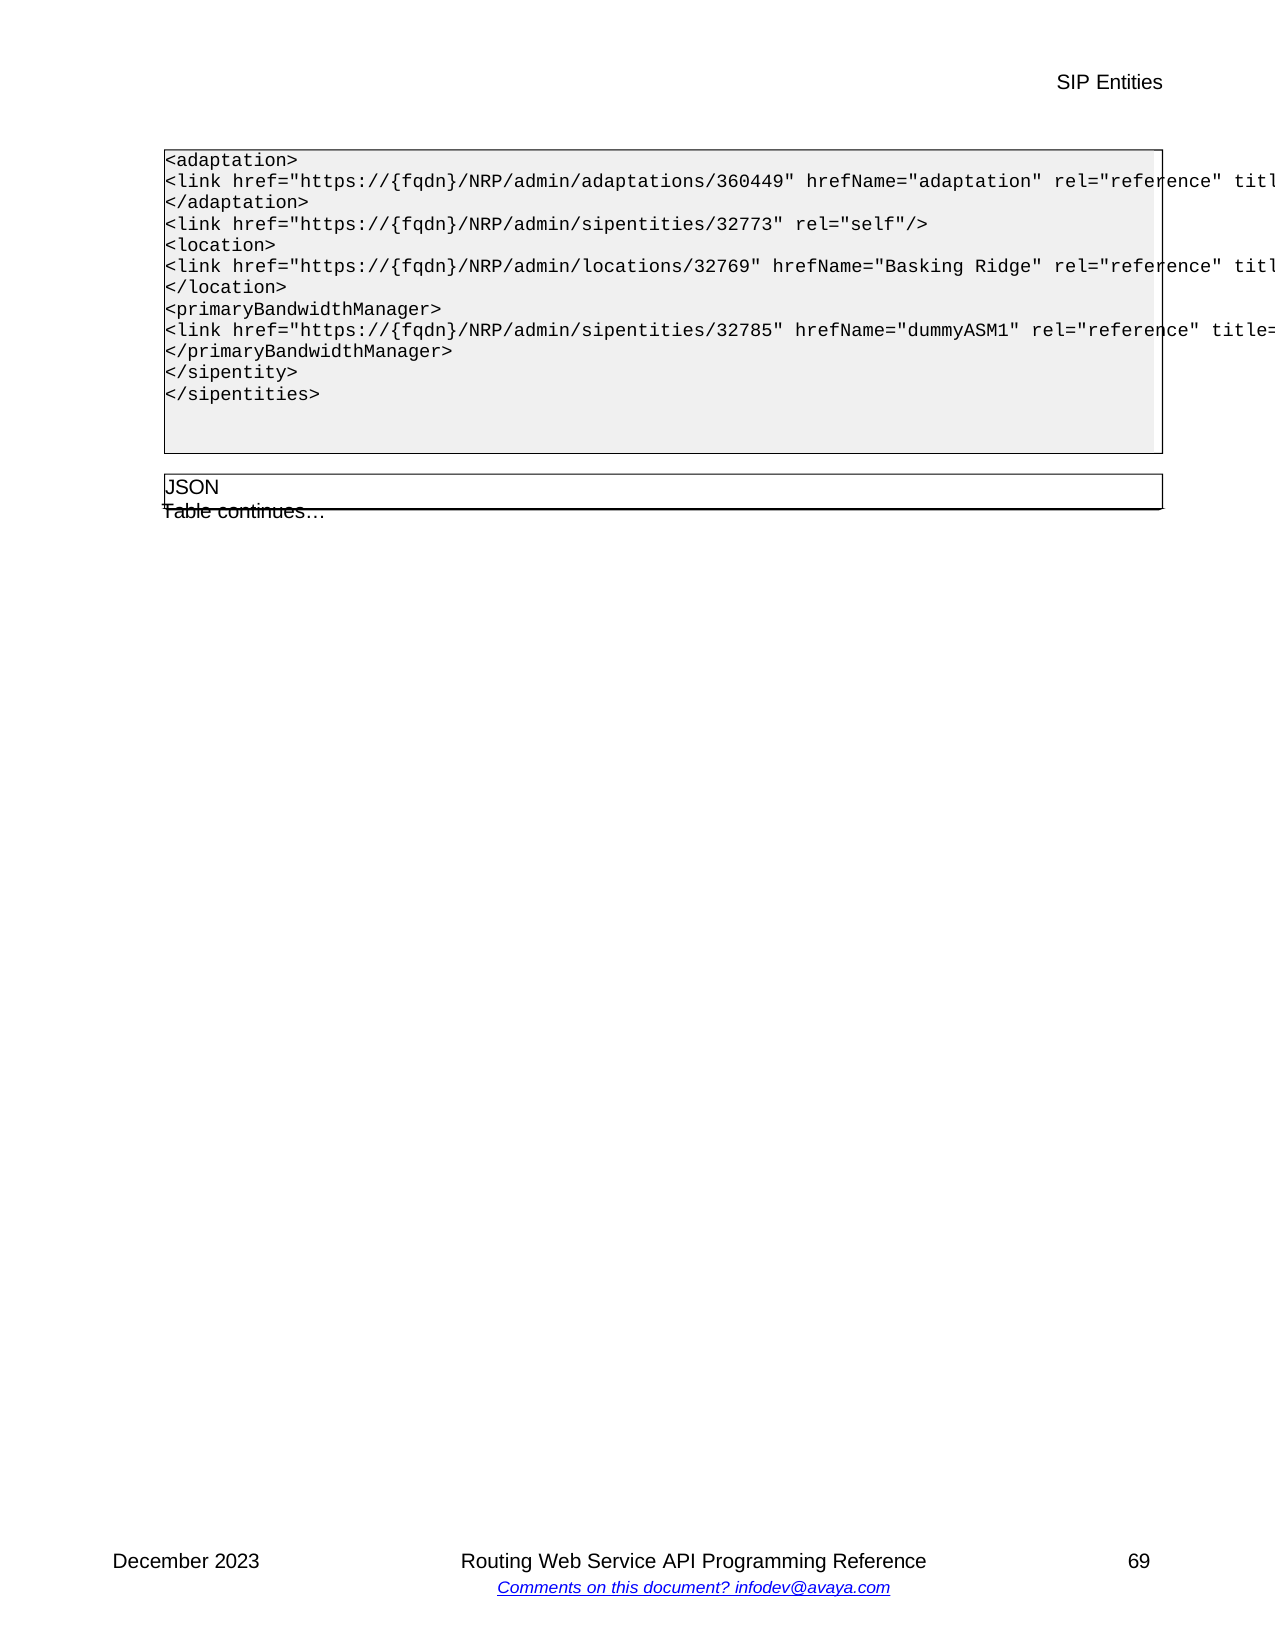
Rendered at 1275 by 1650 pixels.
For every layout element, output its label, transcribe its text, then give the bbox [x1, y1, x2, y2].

subtitle SIP Entities [96, 70, 1163, 94]
